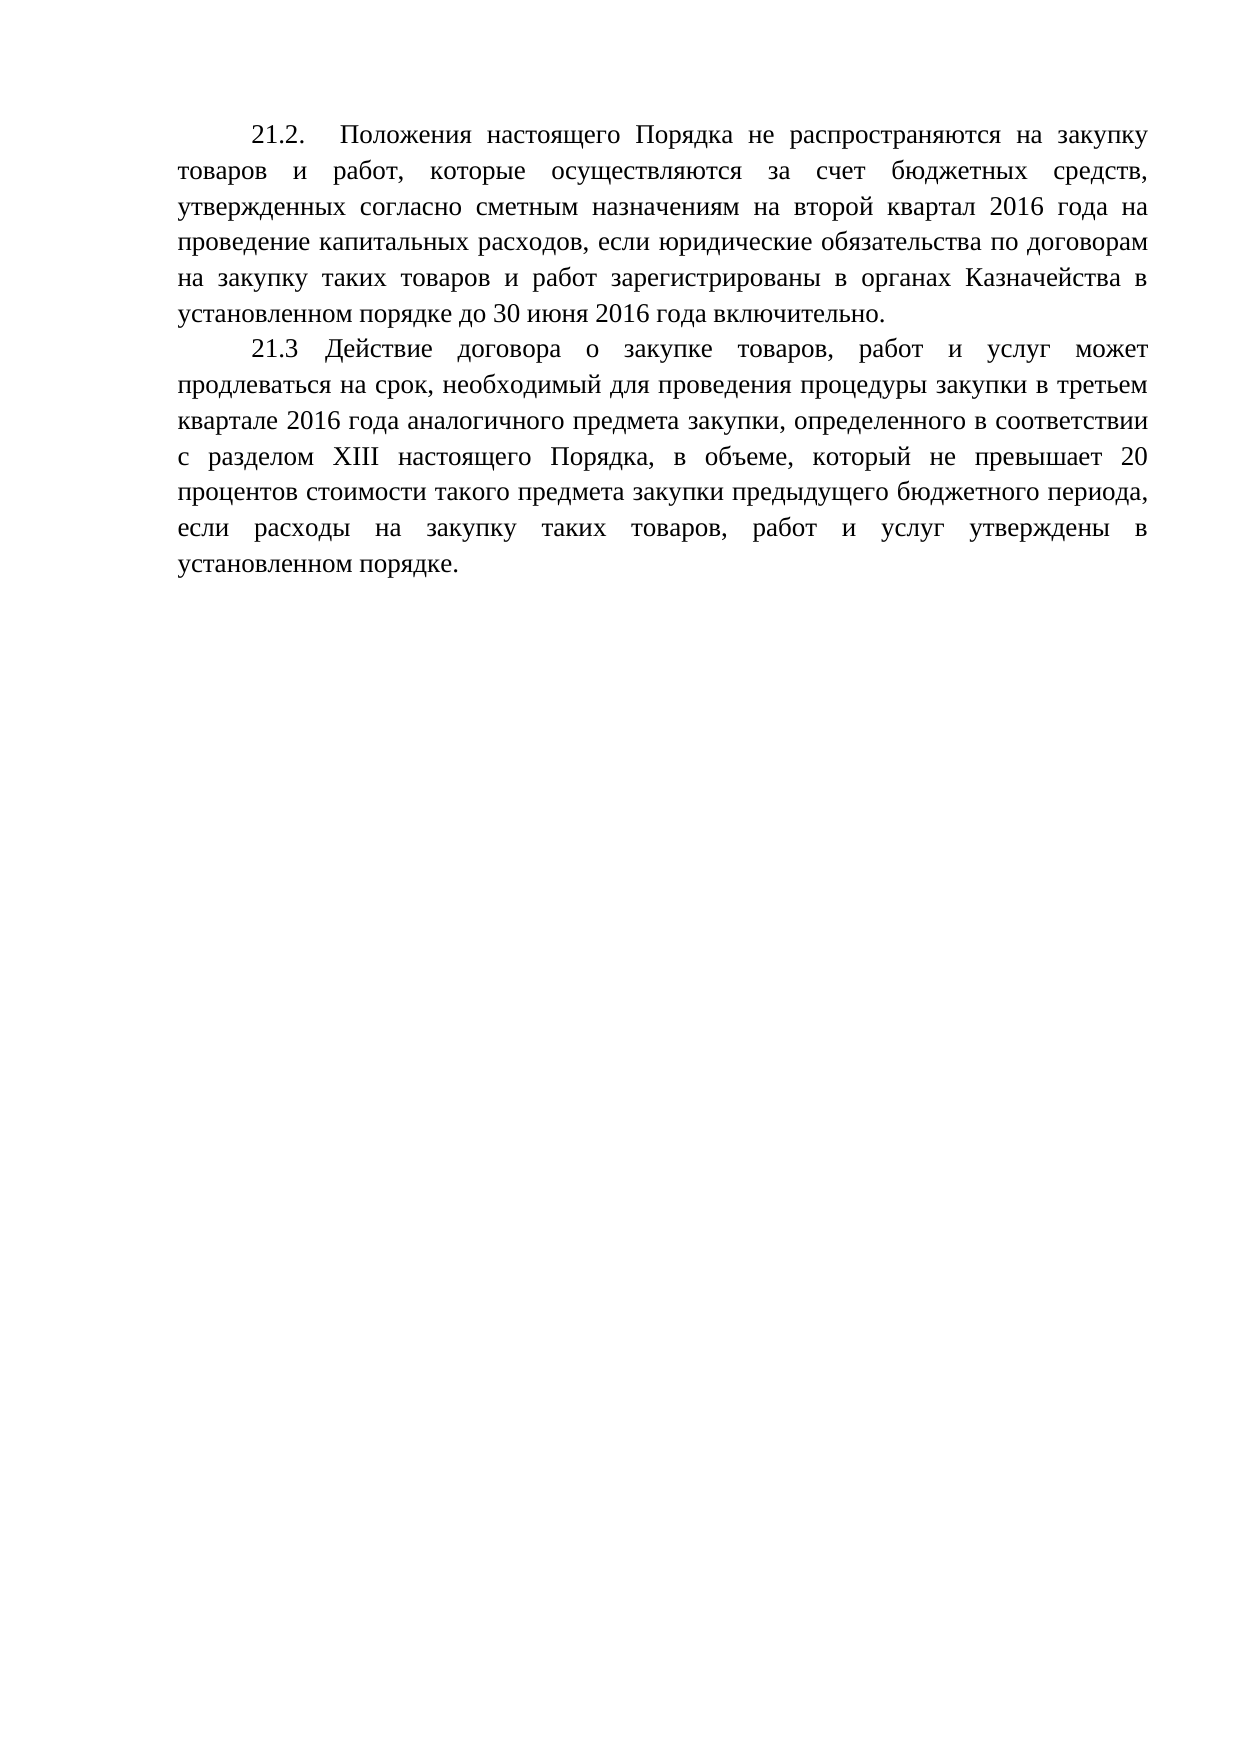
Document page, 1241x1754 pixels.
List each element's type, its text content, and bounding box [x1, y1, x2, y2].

list Положения настоящего Порядка не распространяются на закупку товаров и работ, которые осуществляются за счет бюджетных средств, утвержденных согласно сметным назначениям на второй квартал 2016 года на проведение капитальных расходов, если юридические обязательства по договорам на закупку таких товаров и работ зарегистрированы в органах Казначейства в установленном порядке до 30 июня 2016 года включительно. [177, 118, 1149, 328]
list Действие договора о закупке товаров, работ и услуг может продлеваться на срок, необходимый для проведения процедуры закупки в третьем квартале 2016 года аналогичного предмета закупки, определенного в соответствии с разделом XIII настоящего Порядка, в объеме, который не превышает 20 процентов стоимости такого предмета закупки предыдущего бюджетного периода, если расходы на закупку таких товаров, работ и услуг утверждены в установленном порядке. [177, 332, 1149, 578]
